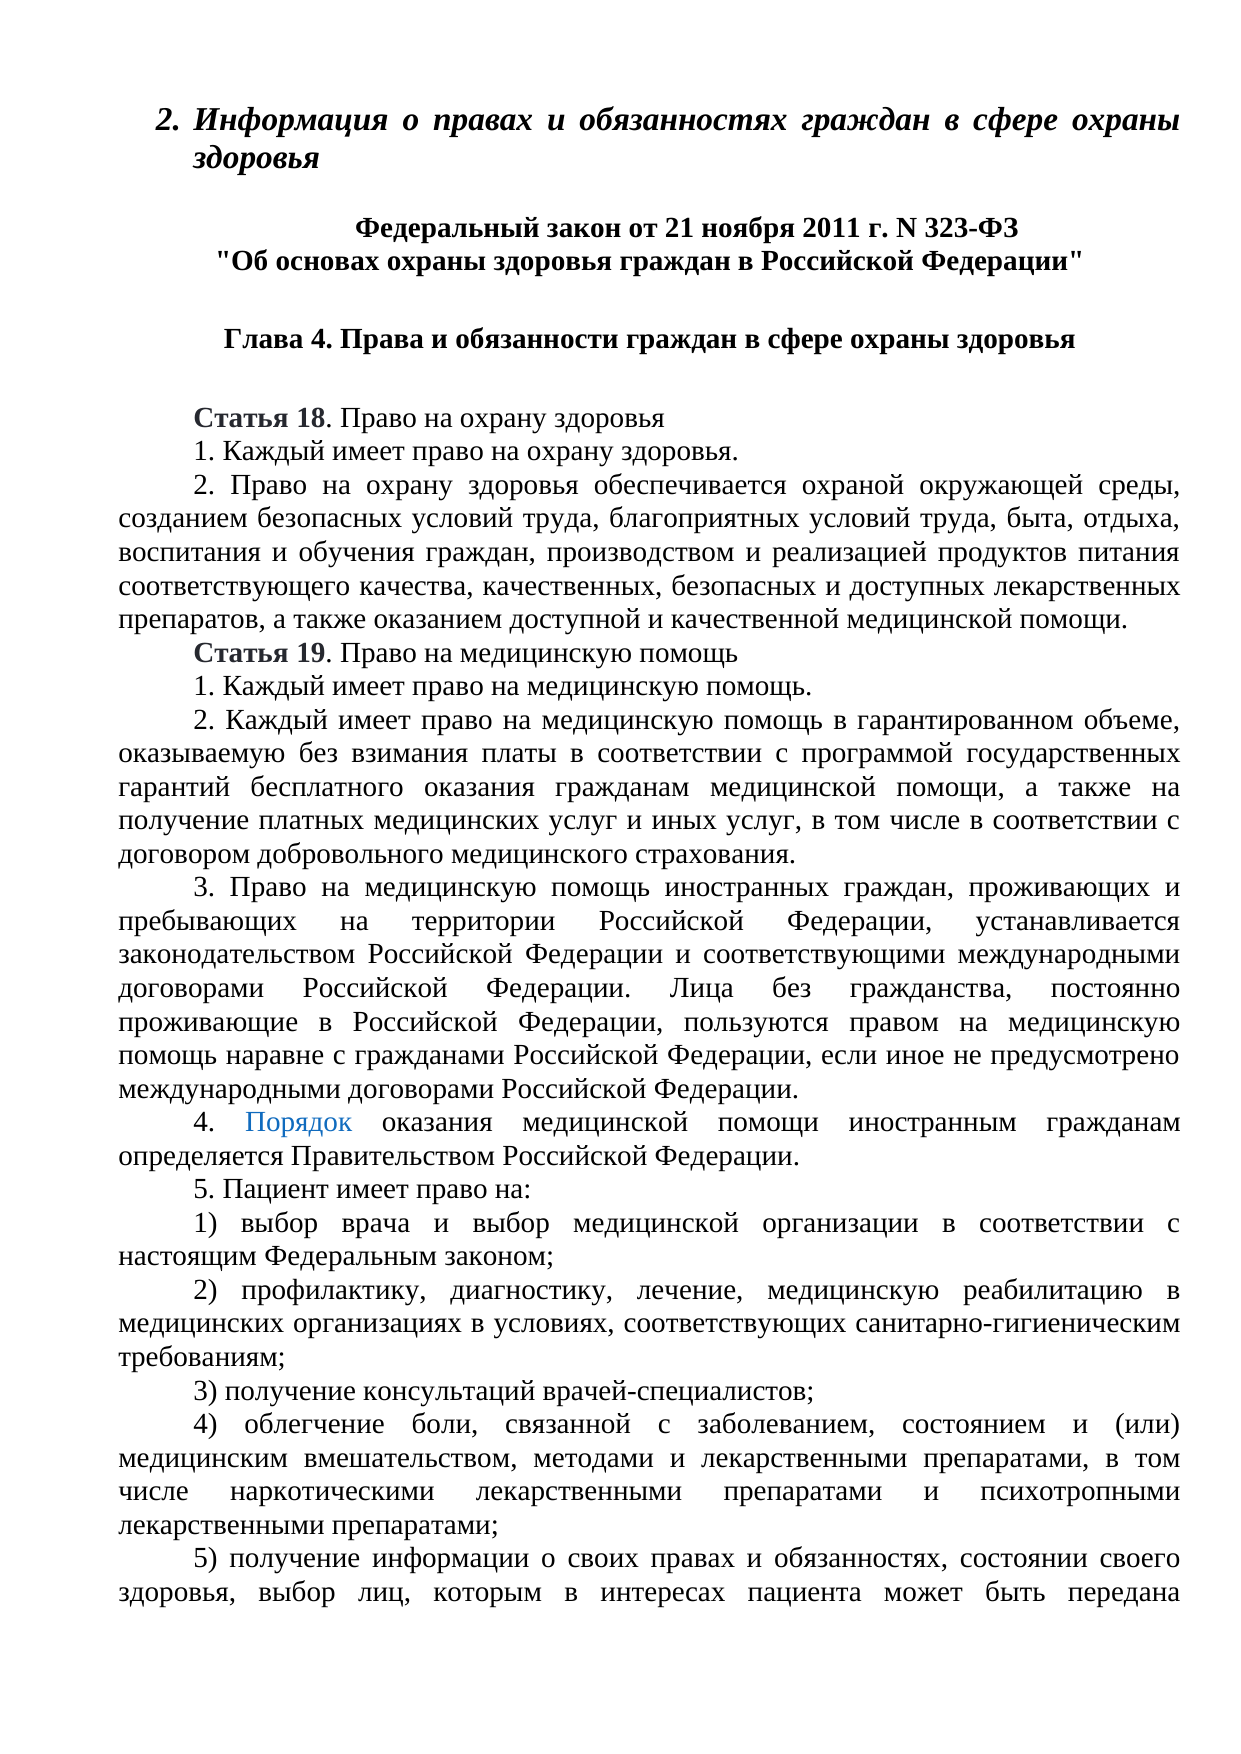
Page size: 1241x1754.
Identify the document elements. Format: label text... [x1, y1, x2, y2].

text Глава 4. Права и обязанности граждан в сфере охраны здоровья [118, 322, 1181, 355]
text 5. Пациент имеет право на: [118, 1171, 1181, 1205]
text 4. Порядок оказания медицинской помощи иностранным гражданам определяется Правительством Российской Федерации. [118, 1104, 1181, 1171]
text 1. Каждый имеет право на медицинскую помощь. [118, 668, 1181, 702]
text 3) получение консультаций врачей-специалистов; [118, 1373, 1181, 1406]
text 3. Право на медицинскую помощь иностранных граждан, проживающих и пребывающих на территории Российской Федерации, устанавливается законодательством Российской Федерации и соответствующими международными договорами Российской Федерации. Лица без гражданства, постоянно проживающие в Российской Федерации, пользуются правом на медицинскую помощь наравне с гражданами Российской Федерации, если иное не предусмотрено международными договорами Российской Федерации. [118, 869, 1181, 1104]
list Информация о правах и обязанностях граждан в сфере охраны здоровья [156, 99, 1181, 176]
text Статья 18. Право на охрану здоровья [193, 400, 1181, 433]
text 4) облегчение боли, связанной с заболеванием, состоянием и (или) медицинским вмешательством, методами и лекарственными препаратами, в том числе наркотическими лекарственными препаратами и психотропными лекарственными препаратами; [118, 1406, 1181, 1540]
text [118, 1540, 1181, 1607]
text 2. Каждый имеет право на медицинскую помощь в гарантированном объеме, оказываемую без взимания платы в соответствии с программой государственных гарантий бесплатного оказания гражданам медицинской помощи, а также на получение платных медицинских услуг и иных услуг, в том числе в соответствии с договором добровольного медицинского страхования. [118, 702, 1181, 869]
text 1) выбор врача и выбор медицинской организации в соответствии с настоящим Федеральным законом; [118, 1205, 1181, 1272]
text Федеральный закон от 21 ноября 2011 г. N 323-ФЗ "Об основах охраны здоровья граждан в Российской Федерации" [118, 210, 1181, 277]
text 2. Право на охрану здоровья обеспечивается охраной окружающей среды, созданием безопасных условий труда, благоприятных условий труда, быта, отдыха, воспитания и обучения граждан, производством и реализацией продуктов питания соответствующего качества, качественных, безопасных и доступных лекарственных препаратов, а также оказанием доступной и качественной медицинской помощи. [118, 467, 1181, 635]
text 1. Каждый имеет право на охрану здоровья. [118, 433, 1181, 467]
text Статья 19. Право на медицинскую помощь [193, 635, 1181, 668]
text 2) профилактику, диагностику, лечение, медицинскую реабилитацию в медицинских организациях в условиях, соответствующих санитарно-гигиеническим требованиям; [118, 1272, 1181, 1373]
